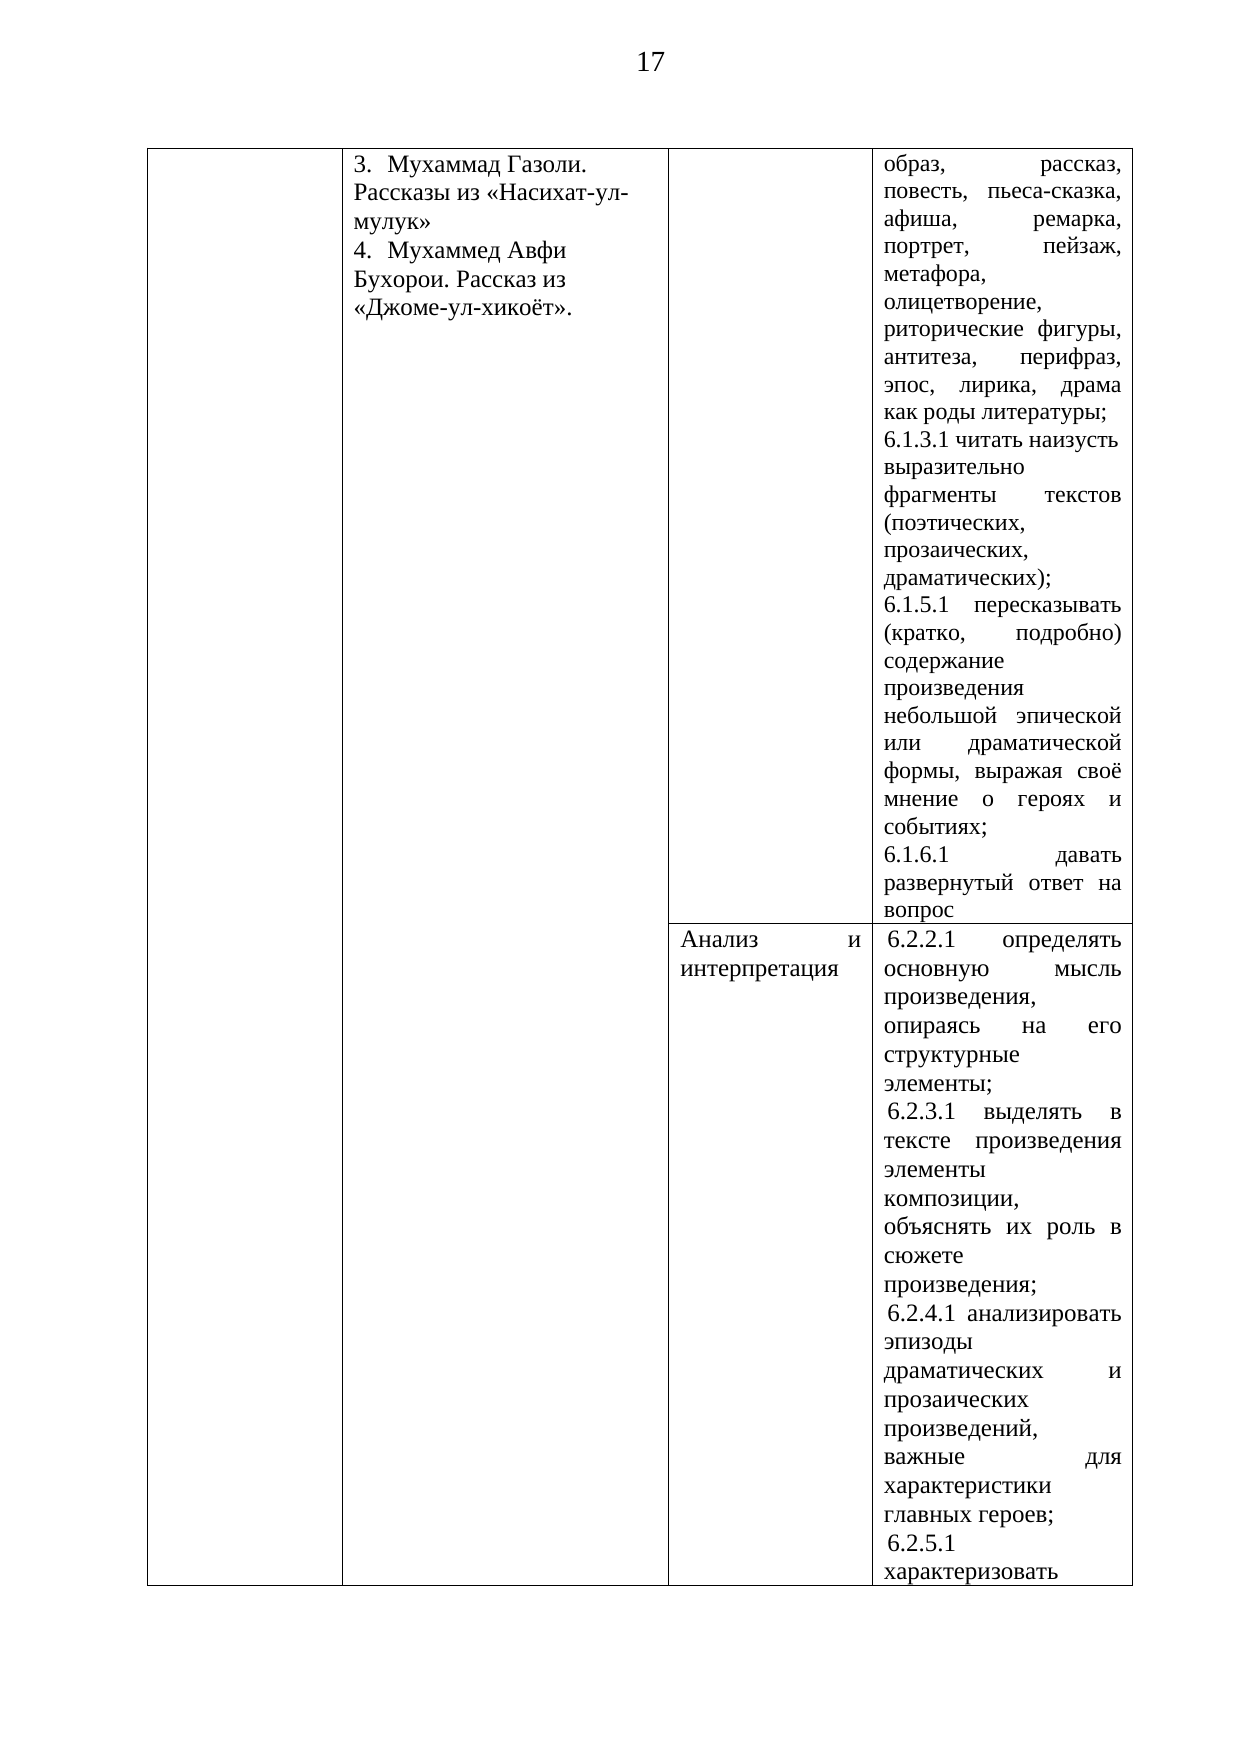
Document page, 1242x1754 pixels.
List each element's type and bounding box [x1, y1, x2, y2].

table_cell [343, 149, 668, 1585]
table_cell [873, 924, 1132, 1585]
table_cell [148, 149, 342, 1585]
table_cell [669, 924, 872, 1585]
table_cell [669, 149, 872, 923]
table_cell [873, 149, 1132, 923]
